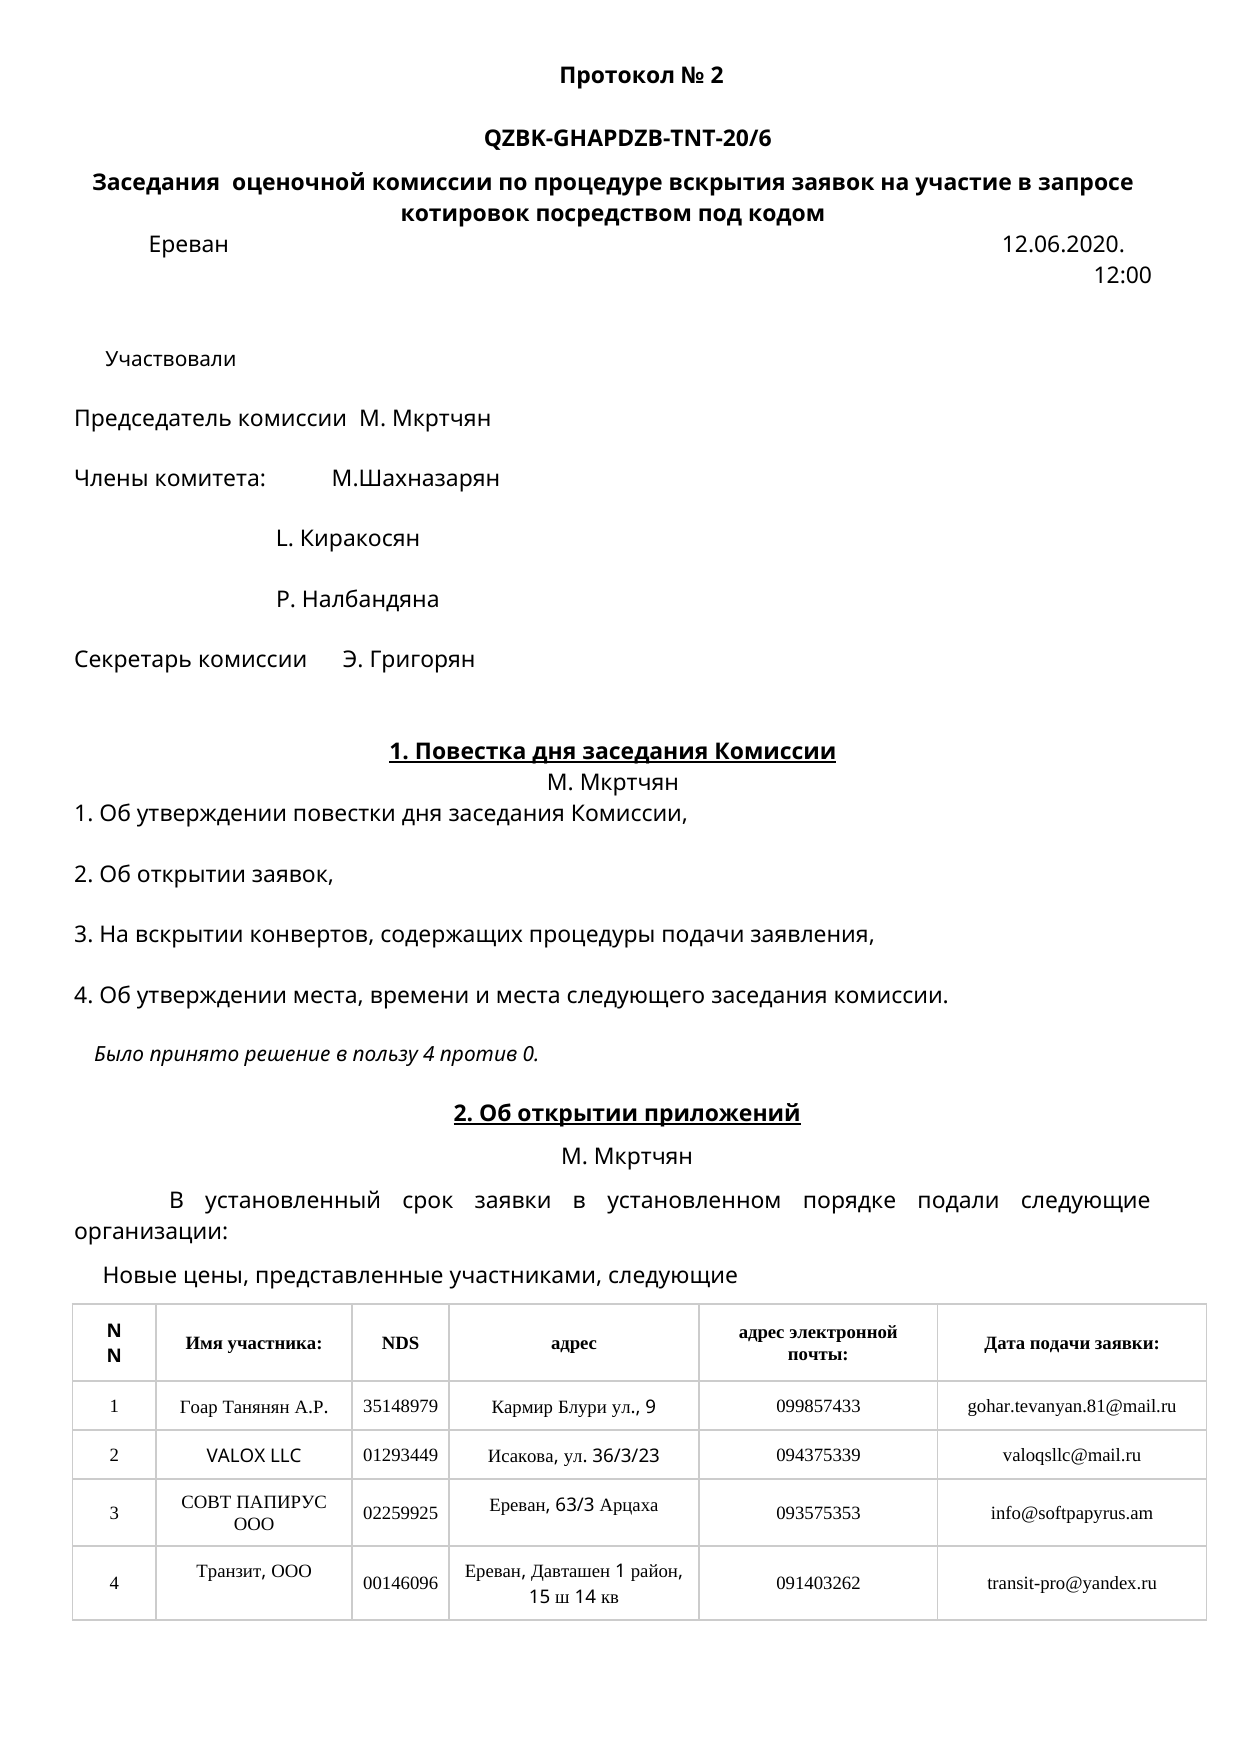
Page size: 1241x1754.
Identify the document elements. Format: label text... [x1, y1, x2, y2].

text Было принято решение в пользу 4 против 0. [74, 1039, 1152, 1067]
table_cell СОВТ ПАПИРУС ООО [157, 1480, 351, 1545]
table_cell Транзит, ООО [157, 1547, 351, 1619]
table_cell info@softpapyrus.am [938, 1480, 1206, 1545]
table_cell 1 [73, 1382, 155, 1429]
table_cell Исакова, ул. 36/3/23 [450, 1431, 698, 1478]
table_cell 091403262 [700, 1547, 937, 1619]
table_cell 099857433 [700, 1382, 937, 1429]
table_header Имя участника: [157, 1305, 351, 1380]
text Председатель комиссии M. Мкртчян [74, 401, 1152, 433]
table_cell 01293449 [353, 1431, 448, 1478]
text L. Киракосян [74, 522, 1152, 553]
table_cell transit-pro@yandex.ru [938, 1547, 1206, 1619]
table_cell 02259925 [353, 1480, 448, 1545]
table_header NDS [353, 1305, 448, 1380]
text Члены комитета: M.Шахназарян [74, 462, 1152, 493]
text Заседания оценочной комиссии по процедуре вскрытия заявок на участие в запросе котировок посредством под кодом [74, 165, 1152, 228]
text М. Мкртчян [74, 1140, 1152, 1172]
text 2. Об открытии заявок, [74, 858, 1152, 889]
table_cell Гоар Танянян А.Р. [157, 1382, 351, 1429]
text Секретарь комиссии Э. Григорян [74, 643, 1152, 674]
text 2. Об открытии приложений [74, 1097, 1152, 1128]
table_header адрес электронной почты: [700, 1305, 937, 1380]
text Новые цены, представленные участниками, следующие [74, 1259, 1152, 1290]
table_header Дата подачи заявки: [938, 1305, 1206, 1380]
text В установленный срок заявки в установленном порядке подали следующие организации: [74, 1184, 1152, 1247]
table_cell valoqsllc@mail.ru [938, 1431, 1206, 1478]
table_cell 093575353 [700, 1480, 937, 1545]
table_cell 2 [73, 1431, 155, 1478]
table_cell 3 [73, 1480, 155, 1545]
table_cell Ереван, Давташен 1 район, 15 ш 14 кв [450, 1547, 698, 1619]
table_cell VALOX LLC [157, 1431, 351, 1478]
table_cell 094375339 [700, 1431, 937, 1478]
text 3. На вскрытии конвертов, содержащих процедуры подачи заявления, [74, 918, 1152, 949]
text Ереван 12.06.2020. [74, 228, 1152, 259]
text 4. Об утверждении места, времени и места следующего заседания комиссии. [74, 978, 1152, 1010]
text М. Мкртчян [74, 766, 1152, 797]
table_cell 00146096 [353, 1547, 448, 1619]
text 12:00 [74, 259, 1152, 290]
text 1. Об утверждении повестки дня заседания Комиссии, [74, 797, 1152, 828]
table_cell gohar.tevanyan.81@mail.ru [938, 1382, 1206, 1429]
table_cell 35148979 [353, 1382, 448, 1429]
table_cell 4 [73, 1547, 155, 1619]
table_cell Ереван, 63/3 Арцаха [450, 1480, 698, 1545]
text Протокол № 2 [118, 59, 1152, 90]
table_header адрес [450, 1305, 698, 1380]
table_cell Кармир Блури ул., 9 [450, 1382, 698, 1429]
text 1. Повестка дня заседания Комиссии [74, 735, 1152, 766]
text Р. Налбандяна [74, 583, 1152, 614]
text QZBK-GHAPDZB-TNT-20/6 [103, 122, 1152, 153]
table_header NN [73, 1305, 155, 1380]
text Участвовали [74, 344, 1152, 372]
